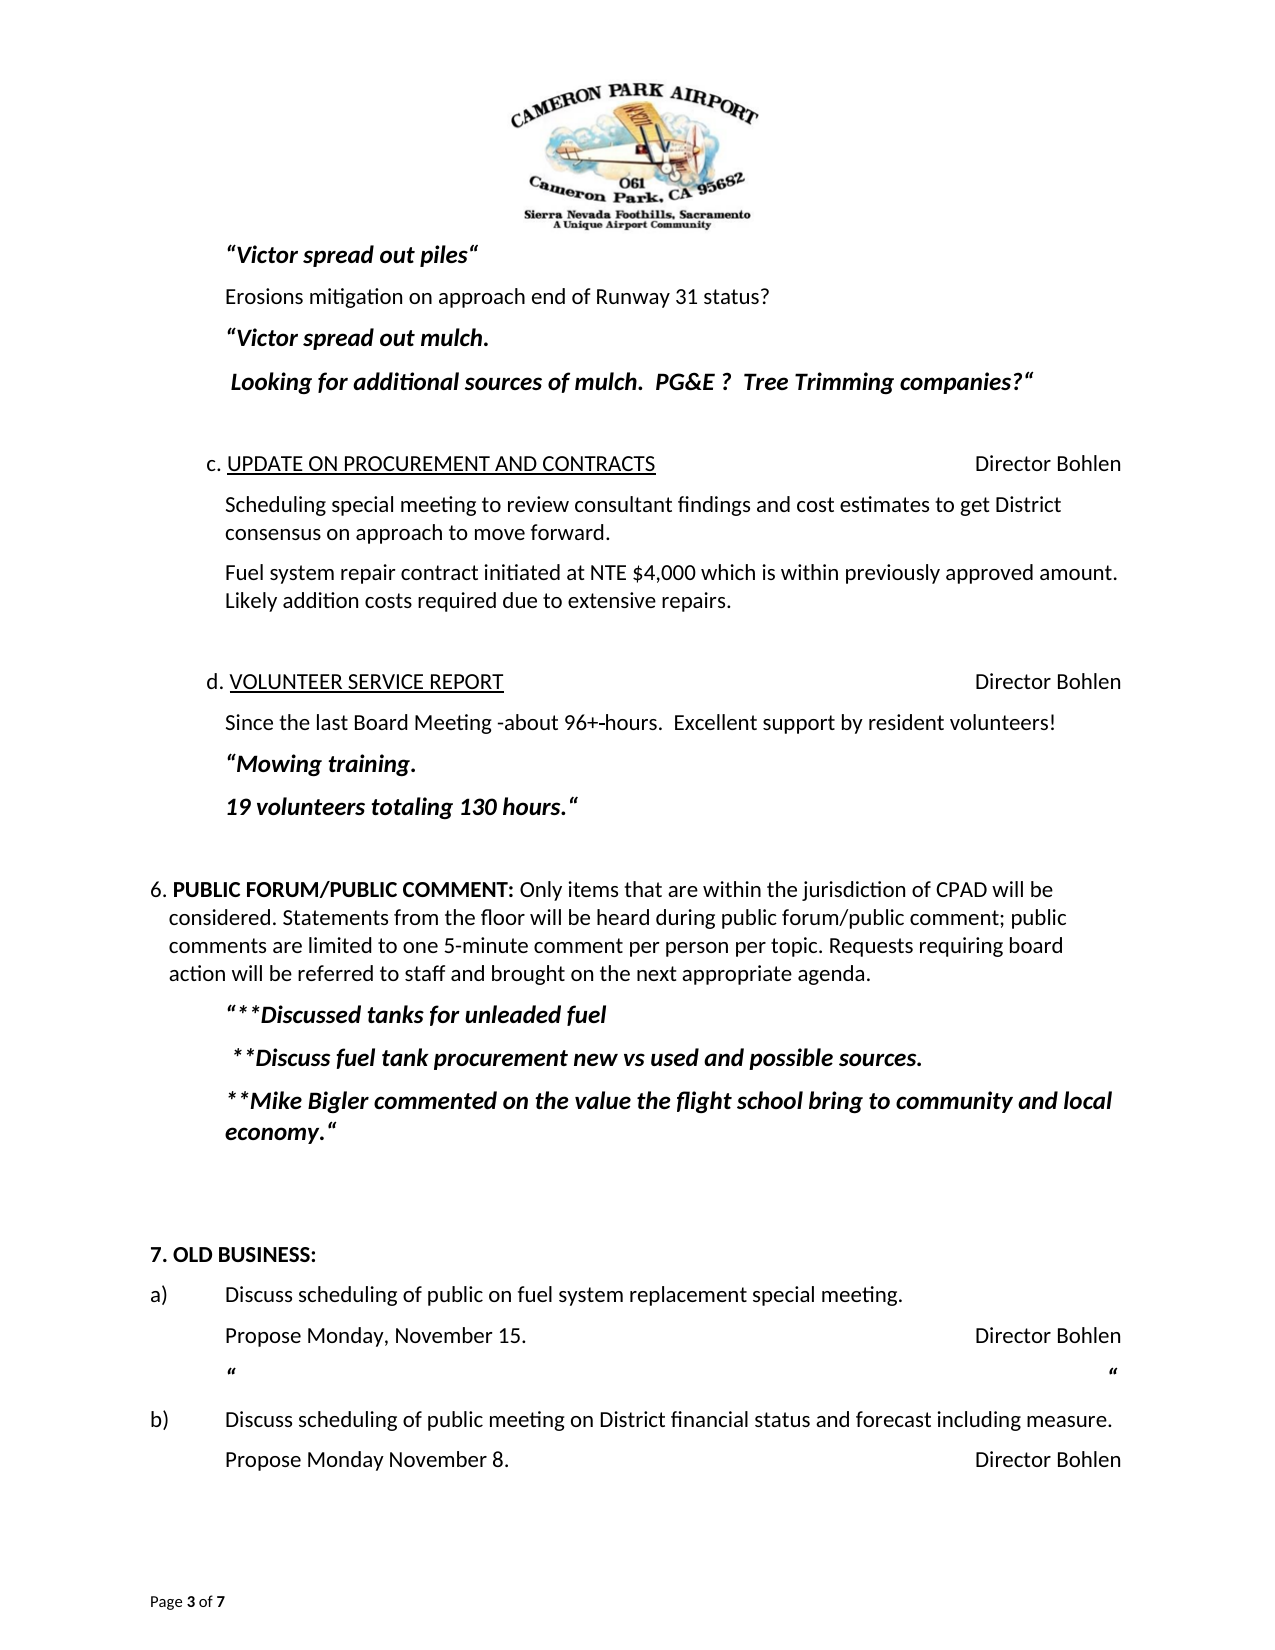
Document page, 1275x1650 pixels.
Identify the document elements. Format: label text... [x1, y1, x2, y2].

text 6. PUBLIC FORUM/PUBLIC COMMENT: Only items that are within the jurisdiction of CPAD will be considered. Statements from the floor will be heard during public forum/public comment; public comments are limited to one 5-minute comment per person per topic. Requests requiring board action will be referred to staff and brought on the next appropriate agenda. [150, 875, 1126, 987]
picture [507, 75, 769, 239]
text “**Discussed tanks for unleaded fuel [225, 999, 1126, 1030]
text **Mike Bigler commented on the value the flight school bring to community and local economy.“ [225, 1086, 1126, 1147]
text Erosions mitigation on approach end of Runway 31 status? [225, 282, 1126, 310]
text Fuel system repair contract initiated at NTE $4,000 which is within previously approved amount. Likely addition costs required due to extensive repairs. [225, 558, 1126, 614]
text 19 volunteers totaling 130 hours.“ [225, 791, 1126, 822]
text “Mowing training. [225, 748, 1126, 779]
text Since the last Board Meeting -about 96+ hours. Excellent support by resident volunteers! [225, 708, 1126, 736]
text c. UPDATE ON PROCUREMENT AND CONTRACTS Director Bohlen [150, 449, 1126, 477]
text “ “ [225, 1362, 1126, 1392]
text Looking for additional sources of mulch. PG&E ? Tree Trimming companies?“ [225, 366, 1126, 396]
text Propose Monday, November 15. Director Bohlen [225, 1321, 1126, 1349]
text b) Discuss scheduling of public meeting on District financial status and forecast including measure. [150, 1405, 1126, 1433]
text “Victor spread out piles“ [225, 239, 1126, 269]
text 7. OLD BUSINESS: [150, 1240, 1126, 1268]
text a) Discuss scheduling of public on fuel system replacement special meeting. [150, 1281, 1126, 1309]
text **Discuss fuel tank procurement new vs used and possible sources. [225, 1042, 1126, 1073]
text Propose Monday November 8. Director Bohlen [150, 1445, 1126, 1473]
text Scheduling special meeting to review consultant findings and cost estimates to get District consensus on approach to move forward. [225, 490, 1126, 546]
text “Victor spread out mulch. [225, 323, 1126, 353]
text d. VOLUNTEER SERVICE REPORT Director Bohlen [150, 667, 1126, 695]
